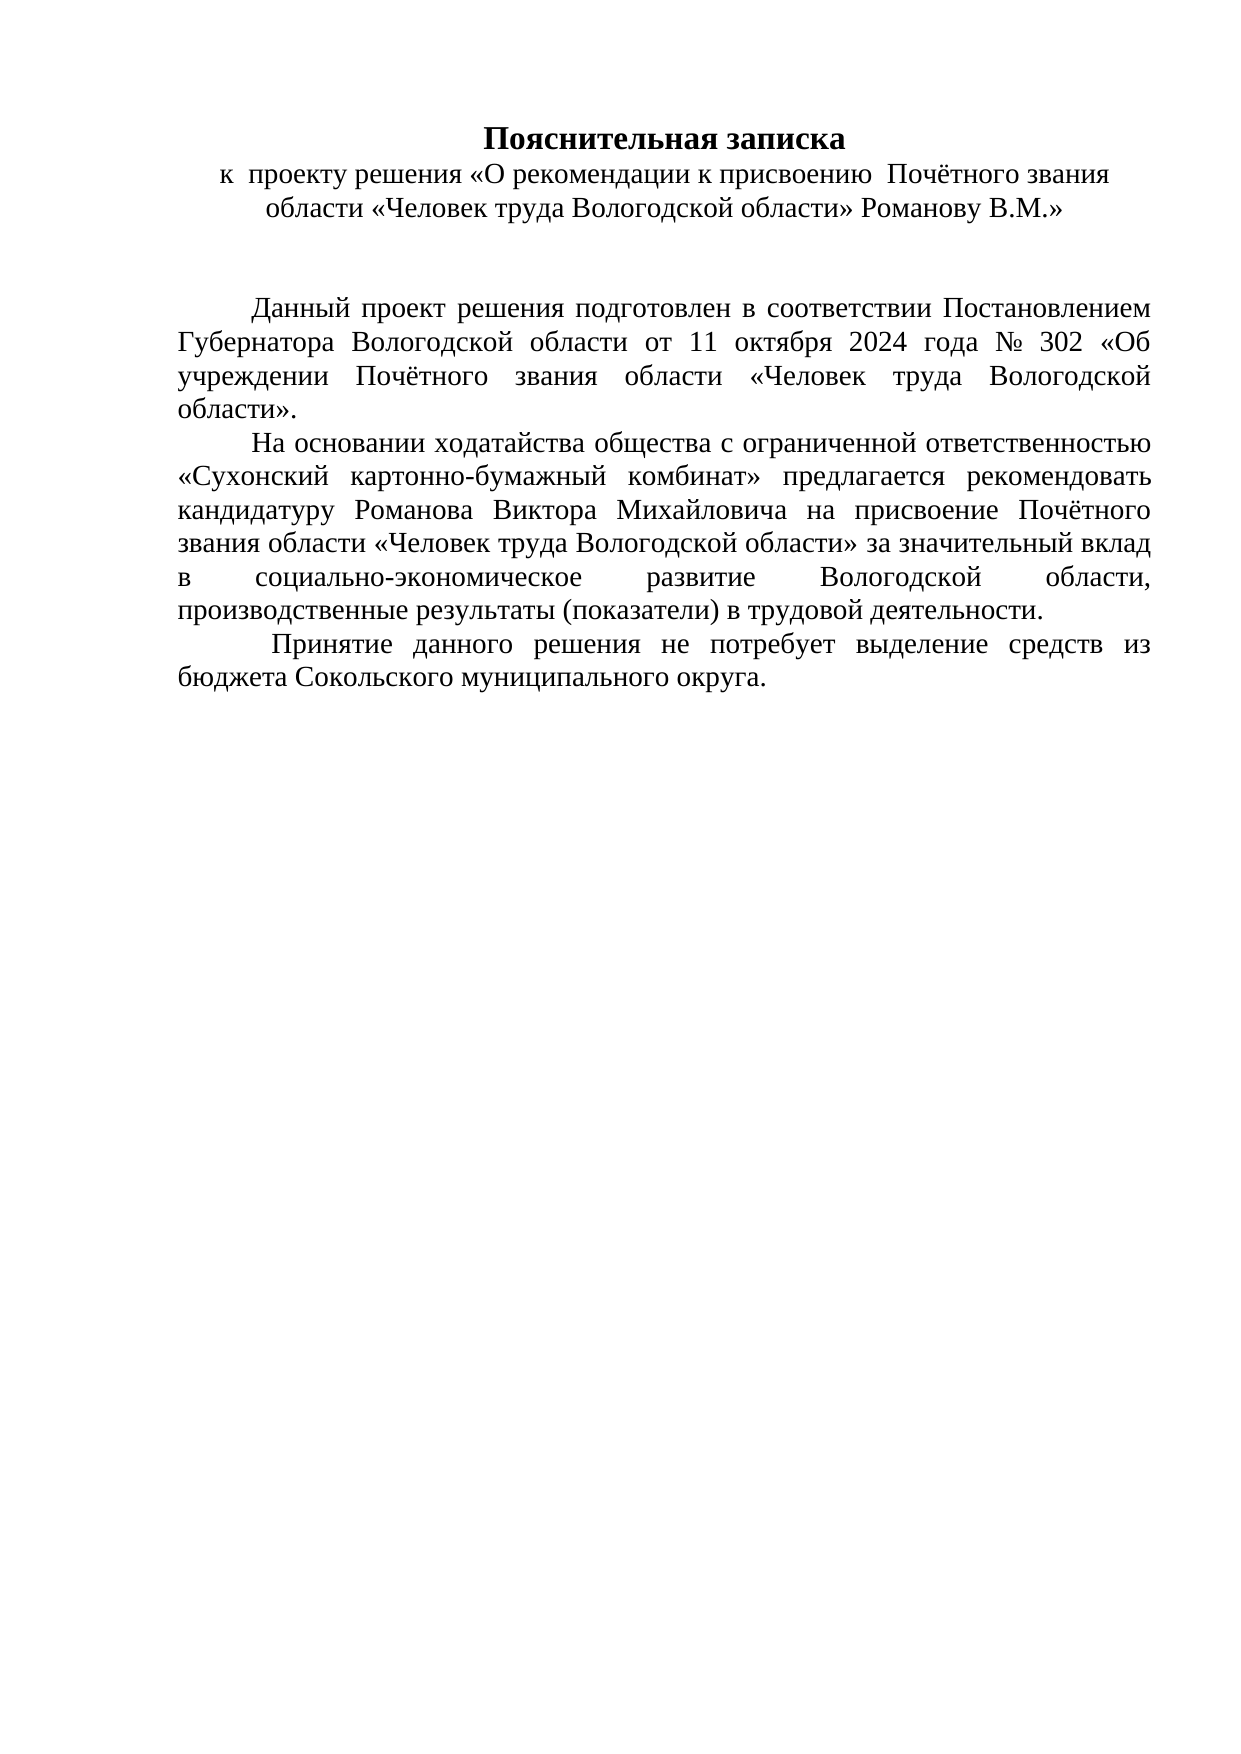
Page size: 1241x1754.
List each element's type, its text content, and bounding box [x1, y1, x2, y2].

text Данный проект решения подготовлен в соответствии Постановлением Губернатора Вологодской области от 11 октября 2024 года № 302 «Об учреждении Почётного звания области «Человек труда Вологодской области». [177, 291, 1152, 425]
text Принятие данного решения не потребует выделение средств из бюджета Сокольского муниципального округа. [177, 626, 1152, 693]
text к проекту решения «О рекомендации к присвоению Почётного звания области «Человек труда Вологодской области» Романову В.М.» [177, 156, 1152, 223]
text На основании ходатайства общества с ограниченной ответственностью «Сухонский картонно-бумажный комбинат» предлагается рекомендовать кандидатуру Романова Виктора Михайловича на присвоение Почётного звания области «Человек труда Вологодской области» за значительный вклад в социально-экономическое развитие Вологодской области, производственные результаты (показатели) в трудовой деятельности. [177, 425, 1152, 626]
text Пояснительная записка [177, 118, 1152, 156]
